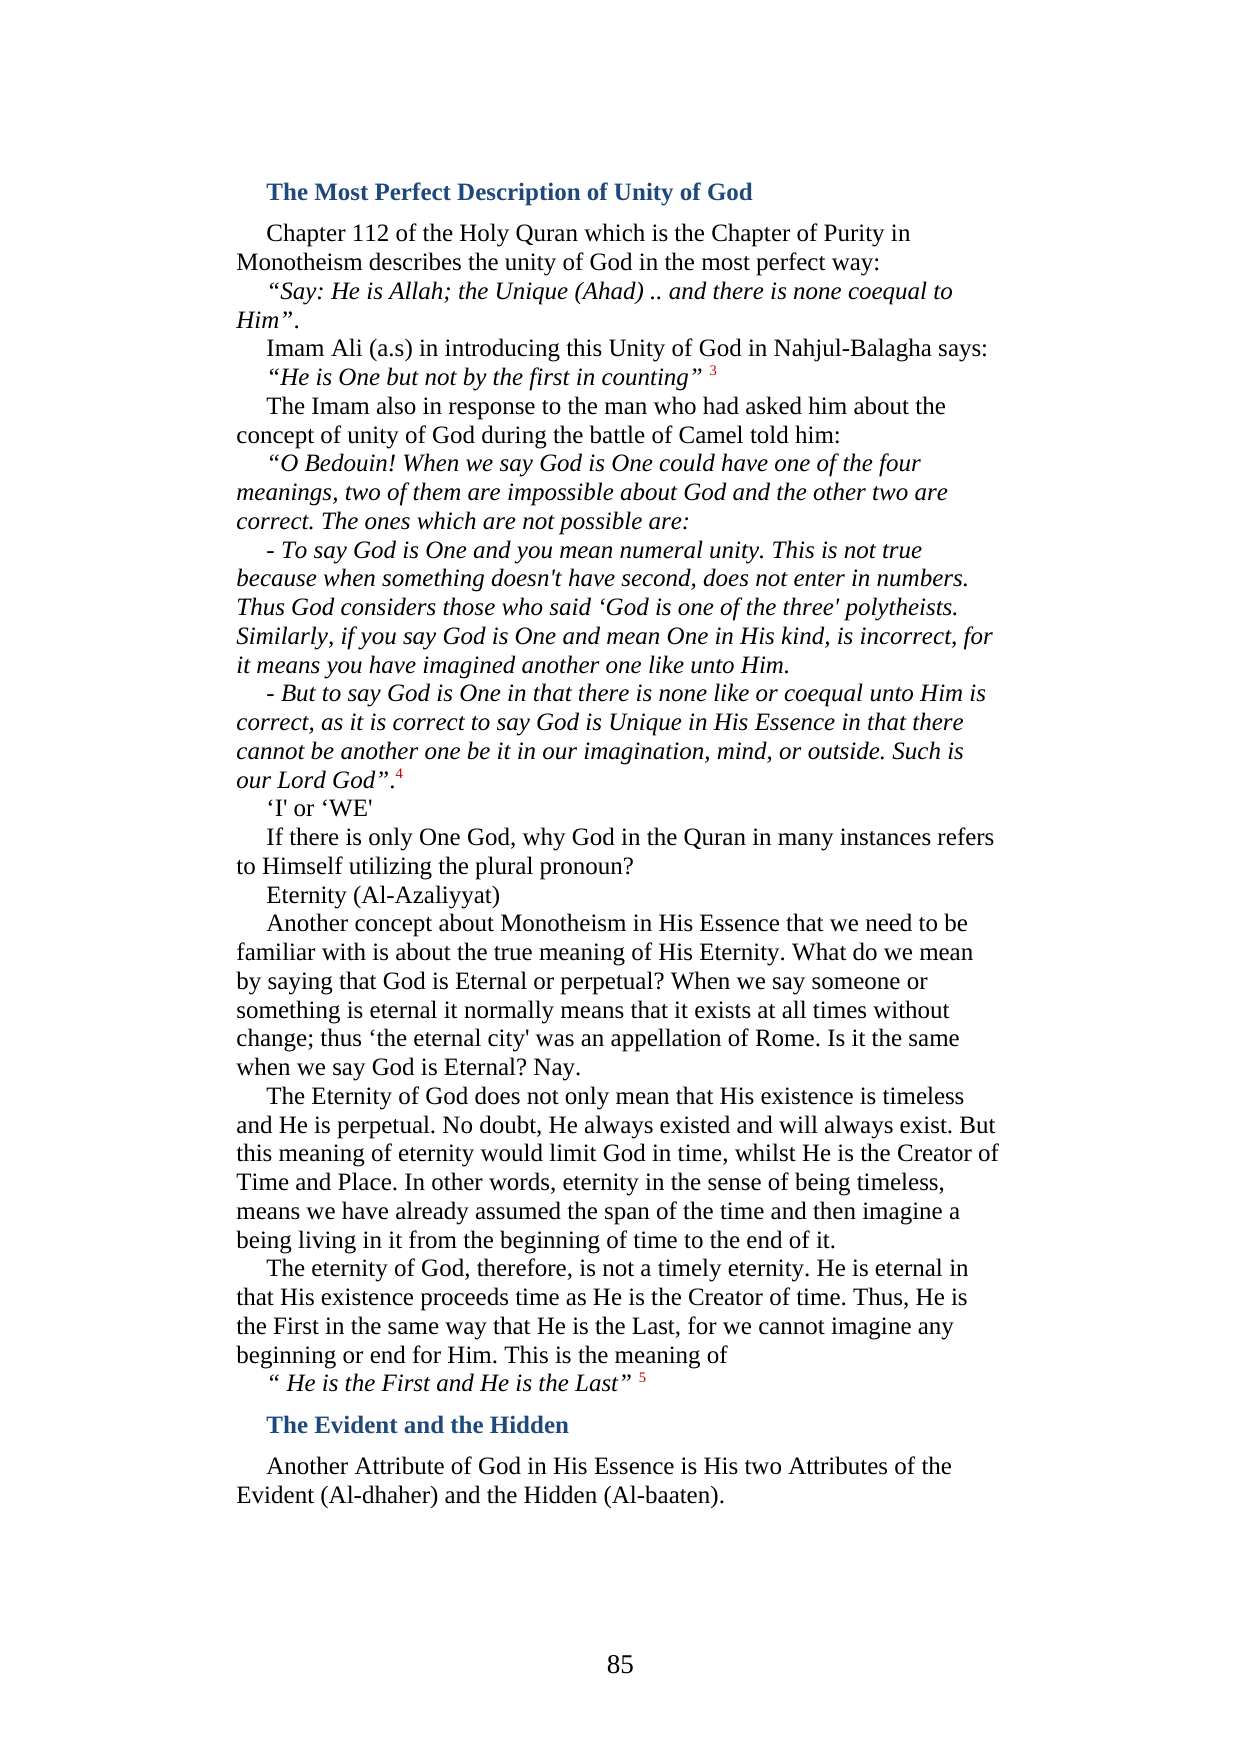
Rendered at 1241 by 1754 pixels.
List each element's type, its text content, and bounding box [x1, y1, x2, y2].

text Eternity (Al-Azaliyyat) [236, 880, 1004, 908]
subtitle The Most Perfect Description of Unity of God [236, 177, 1004, 206]
text Another Attribute of God in His Essence is His two Attributes of the Evident (Al-dhaher) and the Hidden (Al-baaten). [236, 1451, 1004, 1508]
text The Imam also in response to the man who had asked him about the concept of unity of God during the battle of Camel told him: [236, 391, 1004, 448]
text - To say God is One and you mean numeral unity. This is not true because when something doesn't have second, does not enter in numbers. Thus God considers those who said ‘God is one of the three' polytheists. Similarly, if you say God is One and mean One in His kind, is incorrect, for it means you have imagined another one like unto Him. [236, 535, 1004, 678]
text “He is One but not by the first in counting” 3 [236, 362, 1004, 391]
text ‘I' or ‘WE' [236, 793, 1004, 822]
text Another concept about Monotheism in His Essence that we need to be familiar with is about the true meaning of His Eternity. What do we mean by saying that God is Eternal or perpetual? When we say someone or something is eternal it normally means that it exists at all times without change; thus ‘the eternal city' was an appellation of Rome. Is it the same when we say God is Eternal? Nay. [236, 908, 1004, 1081]
subtitle The Evident and the Hidden [236, 1410, 1004, 1438]
text The eternity of God, therefore, is not a timely eternity. He is eternal in that His existence proceeds time as He is the Creator of time. Thus, He is the First in the same way that He is the Last, for we cannot imagine any beginning or end for Him. This is the meaning of [236, 1253, 1004, 1368]
text “O Bedouin! When we say God is One could have one of the four meanings, two of them are impossible about God and the other two are correct. The ones which are not possible are: [236, 448, 1004, 535]
text - But to say God is One in that there is none like or coequal unto Him is correct, as it is correct to say God is Unique in His Essence in that there cannot be another one be it in our imagination, mind, or outside. Such is our Lord God”.4 [236, 678, 1004, 793]
text “ He is the First and He is the Last” 5 [236, 1368, 1004, 1397]
text If there is only One God, why God in the Quran in many instances refers to Himself utilizing the plural pronoun? [236, 822, 1004, 880]
text “Say: He is Allah; the Unique (Ahad) .. and there is none coequal to Him”. [236, 276, 1004, 333]
text The Eternity of God does not only mean that His existence is timeless and He is perpetual. No doubt, He always existed and will always exist. But this meaning of eternity would limit God in time, whilst He is the Creator of Time and Place. In other words, eternity in the sense of being timeless, means we have already assumed the span of the time and then imagine a being living in it from the beginning of time to the end of it. [236, 1081, 1004, 1253]
text Imam Ali (a.s) in introducing this Unity of God in Nahjul-Balagha says: [236, 333, 1004, 362]
text Chapter 112 of the Holy Quran which is the Chapter of Purity in Monotheism describes the unity of God in the most perfect way: [236, 218, 1004, 276]
